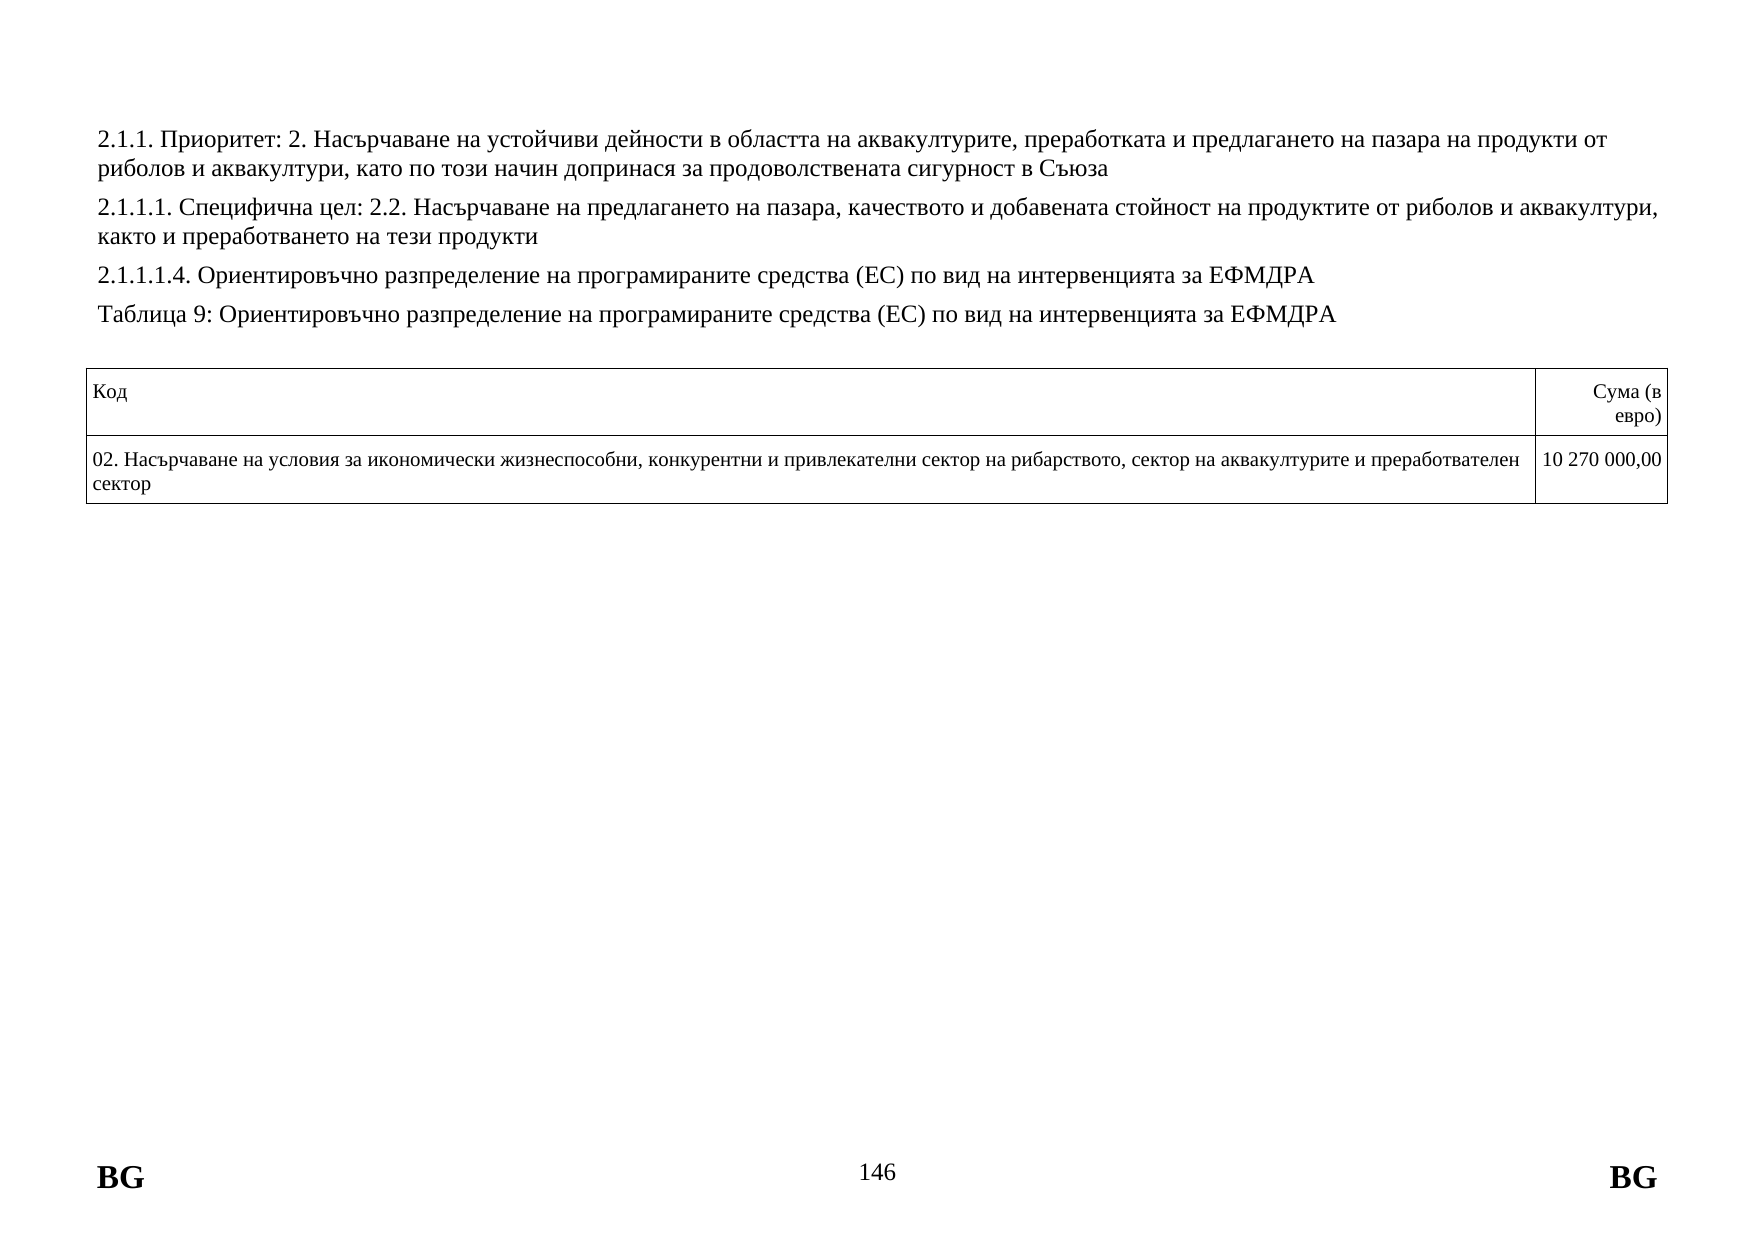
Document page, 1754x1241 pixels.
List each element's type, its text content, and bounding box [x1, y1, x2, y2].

text [notranslate]2.1.1. Приоритет: 2. Насърчаване на устойчиви дейности в областта на аквакултурите, преработката и предлагането на пазара на продукти от риболов и аквакултури, като по този начин допринася за продоволствената сигурност в Съюза[/notranslate] [97, 124, 1679, 182]
table_cell [notranslate]02. Насърчаване на условия за икономически жизнеспособни, конкурентни и привлекателни сектор на рибарството, сектор на аквакултурите и преработвателен сектор[/notranslate] [87, 436, 1535, 503]
table_header [notranslate]Код[/notranslate] [87, 369, 1535, 435]
table_cell 10 270 000,00 [1536, 436, 1667, 503]
text [/notranslate][notranslate]Таблица 9: Ориентировъчно разпределение на програмираните средства (ЕС) по вид на интервенцията за ЕФМДРА[/notranslate] [97, 299, 1679, 328]
table_header [notranslate]Сума (в евро)[/notranslate] [1536, 369, 1667, 435]
text [notranslate]2.1.1.1. Специфична цел: 2.2. Насърчаване на предлагането на пазара, качеството и добавената стойност на продуктите от риболов и аквакултури, както и преработването на тези продукти[/notranslate] [97, 192, 1679, 250]
subtitle [notranslate]2.1.1.1.4. Ориентировъчно разпределение на програмираните средства (ЕС) по вид на интервенцията за ЕФМДРА [97, 260, 1679, 289]
